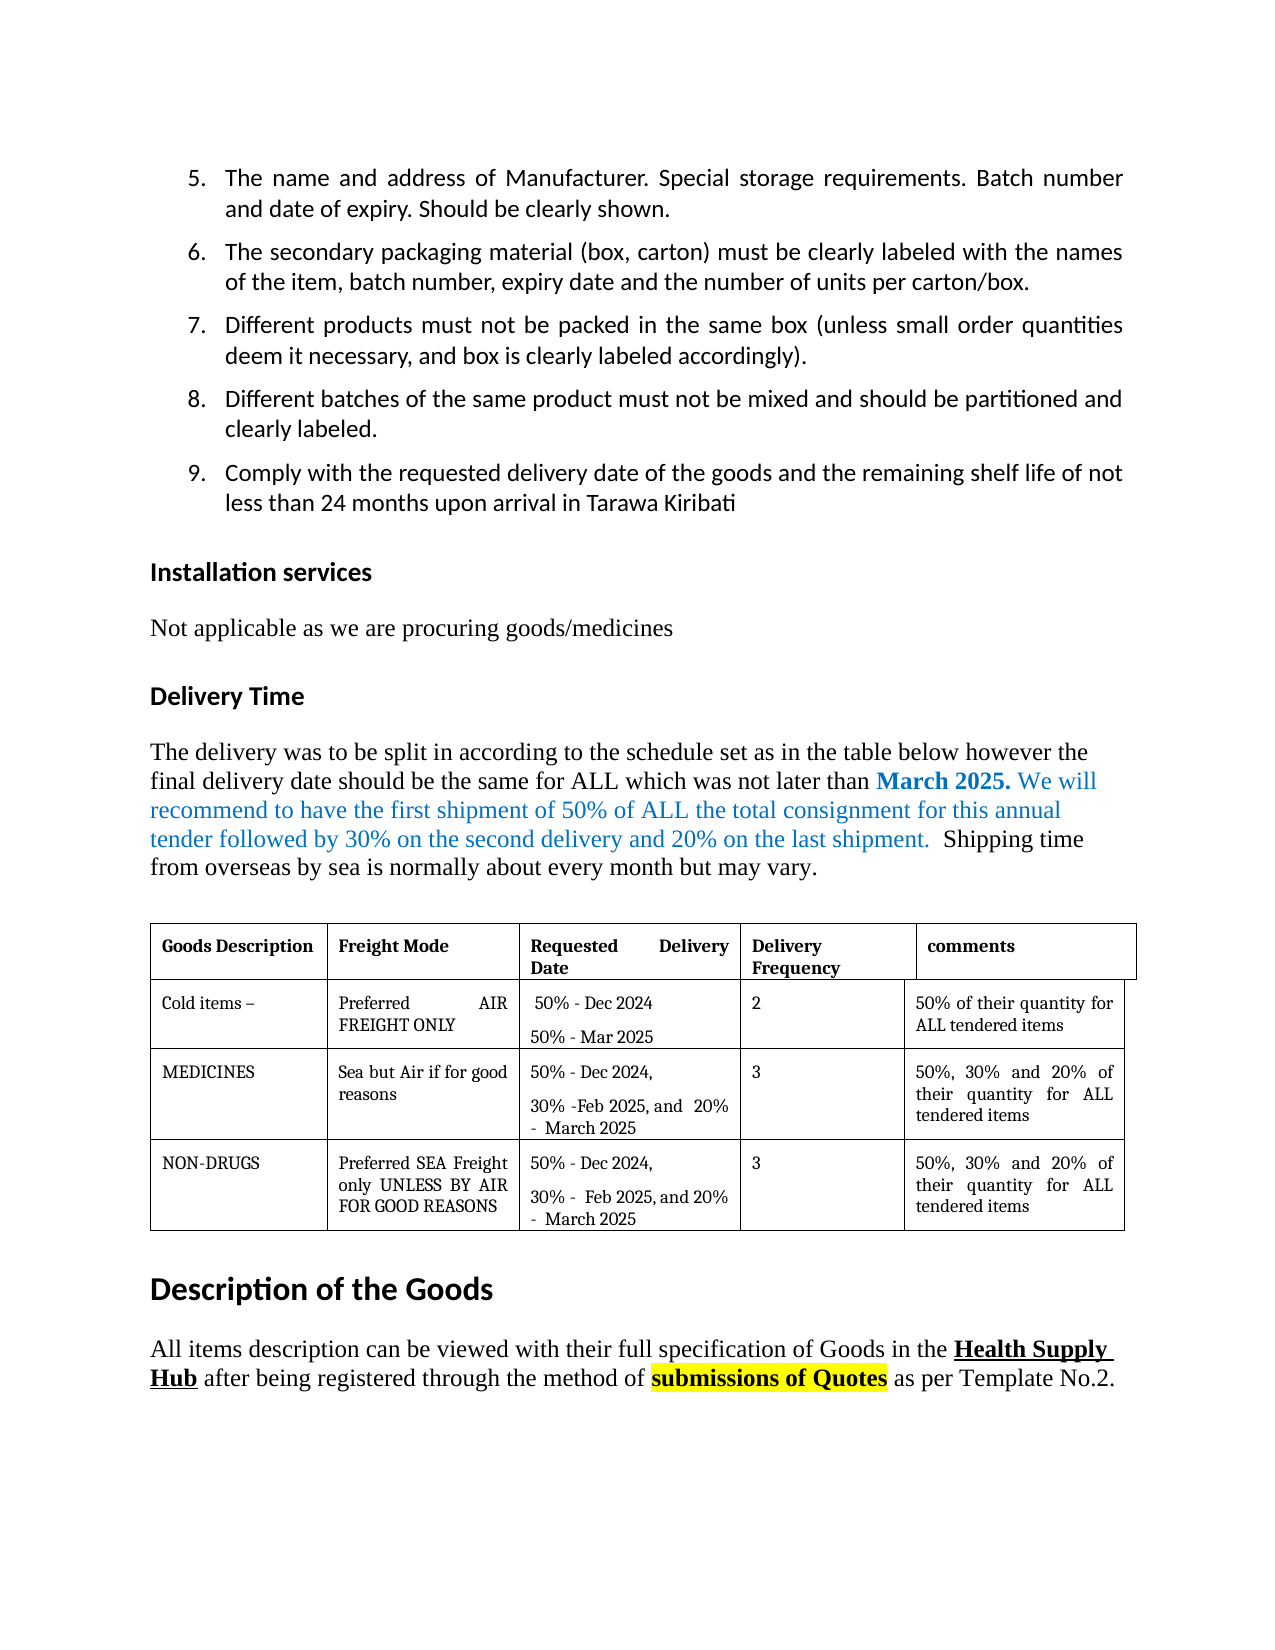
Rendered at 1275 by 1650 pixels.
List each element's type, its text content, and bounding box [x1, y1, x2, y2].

table_header comments [917, 924, 1136, 979]
table_cell MEDICINES [151, 1049, 327, 1139]
list The name and address of Manufacturer. Special storage requirements. Batch number and date of expiry. Should be clearly shown. [187, 162, 1125, 223]
subtitle Description of the Goods [150, 1268, 1125, 1309]
table_cell 50%, 30% and 20% of their quantity for ALL tendered items [905, 1140, 1124, 1230]
table_header Goods Description [151, 924, 327, 979]
text Not applicable as we are procuring goods/medicines [150, 613, 1125, 642]
table_cell Sea but Air if for good reasons [328, 1049, 519, 1139]
text The delivery was to be split in according to the schedule set as in the table below however the final delivery date should be the same for ALL which was not later than March 2025. We will recommend to have the first shipment of 50% of ALL the total consignment for this annual tender followed by 30% on the second delivery and 20% on the last shipment. Shipping time from overseas by sea is normally about every month but may vary. [150, 737, 1125, 881]
table_cell 3 [741, 1049, 904, 1139]
table_cell 50%, 30% and 20% of their quantity for ALL tendered items [905, 1049, 1124, 1139]
list Different batches of the same product must not be mixed and should be partitioned and clearly labeled. [187, 383, 1125, 444]
table_header Freight Mode [328, 924, 519, 979]
list The secondary packaging material (box, carton) must be clearly labeled with the names of the item, batch number, expiry date and the number of units per carton/box. [187, 236, 1125, 297]
table_header Delivery Frequency [741, 924, 916, 979]
table_cell Cold items – [151, 980, 327, 1048]
subtitle Installation services [150, 555, 1125, 588]
list Comply with the requested delivery date of the goods and the remaining shelf life of not less than 24 months upon arrival in Tarawa Kiribati [187, 457, 1125, 518]
table_cell 50% - Dec 2024 50% - Mar 2025 [520, 980, 740, 1048]
table_cell 3 [741, 1140, 904, 1230]
text All items description can be viewed with their full specification of Goods in the Health Supply Hub after being registered through the method of submissions of Quotes as per Template No.2. [150, 1334, 1125, 1392]
table_header Requested Delivery Date [520, 924, 740, 979]
table_cell 50% of their quantity for ALL tendered items [905, 980, 1124, 1048]
table_cell Preferred AIR FREIGHT ONLY [328, 980, 519, 1048]
list Different products must not be packed in the same box (unless small order quantities deem it necessary, and box is clearly labeled accordingly). [187, 309, 1125, 371]
table_cell Preferred SEA Freight only UNLESS BY AIR FOR GOOD REASONS [328, 1140, 519, 1230]
subtitle Delivery Time [150, 679, 1125, 712]
table_cell 2 [741, 980, 904, 1048]
table_cell NON-DRUGS [151, 1140, 327, 1230]
table_cell 50% - Dec 2024, 30% - Feb 2025, and 20% - March 2025 [520, 1140, 740, 1230]
table_cell 50% - Dec 2024, 30% -Feb 2025, and 20% - March 2025 [520, 1049, 740, 1139]
